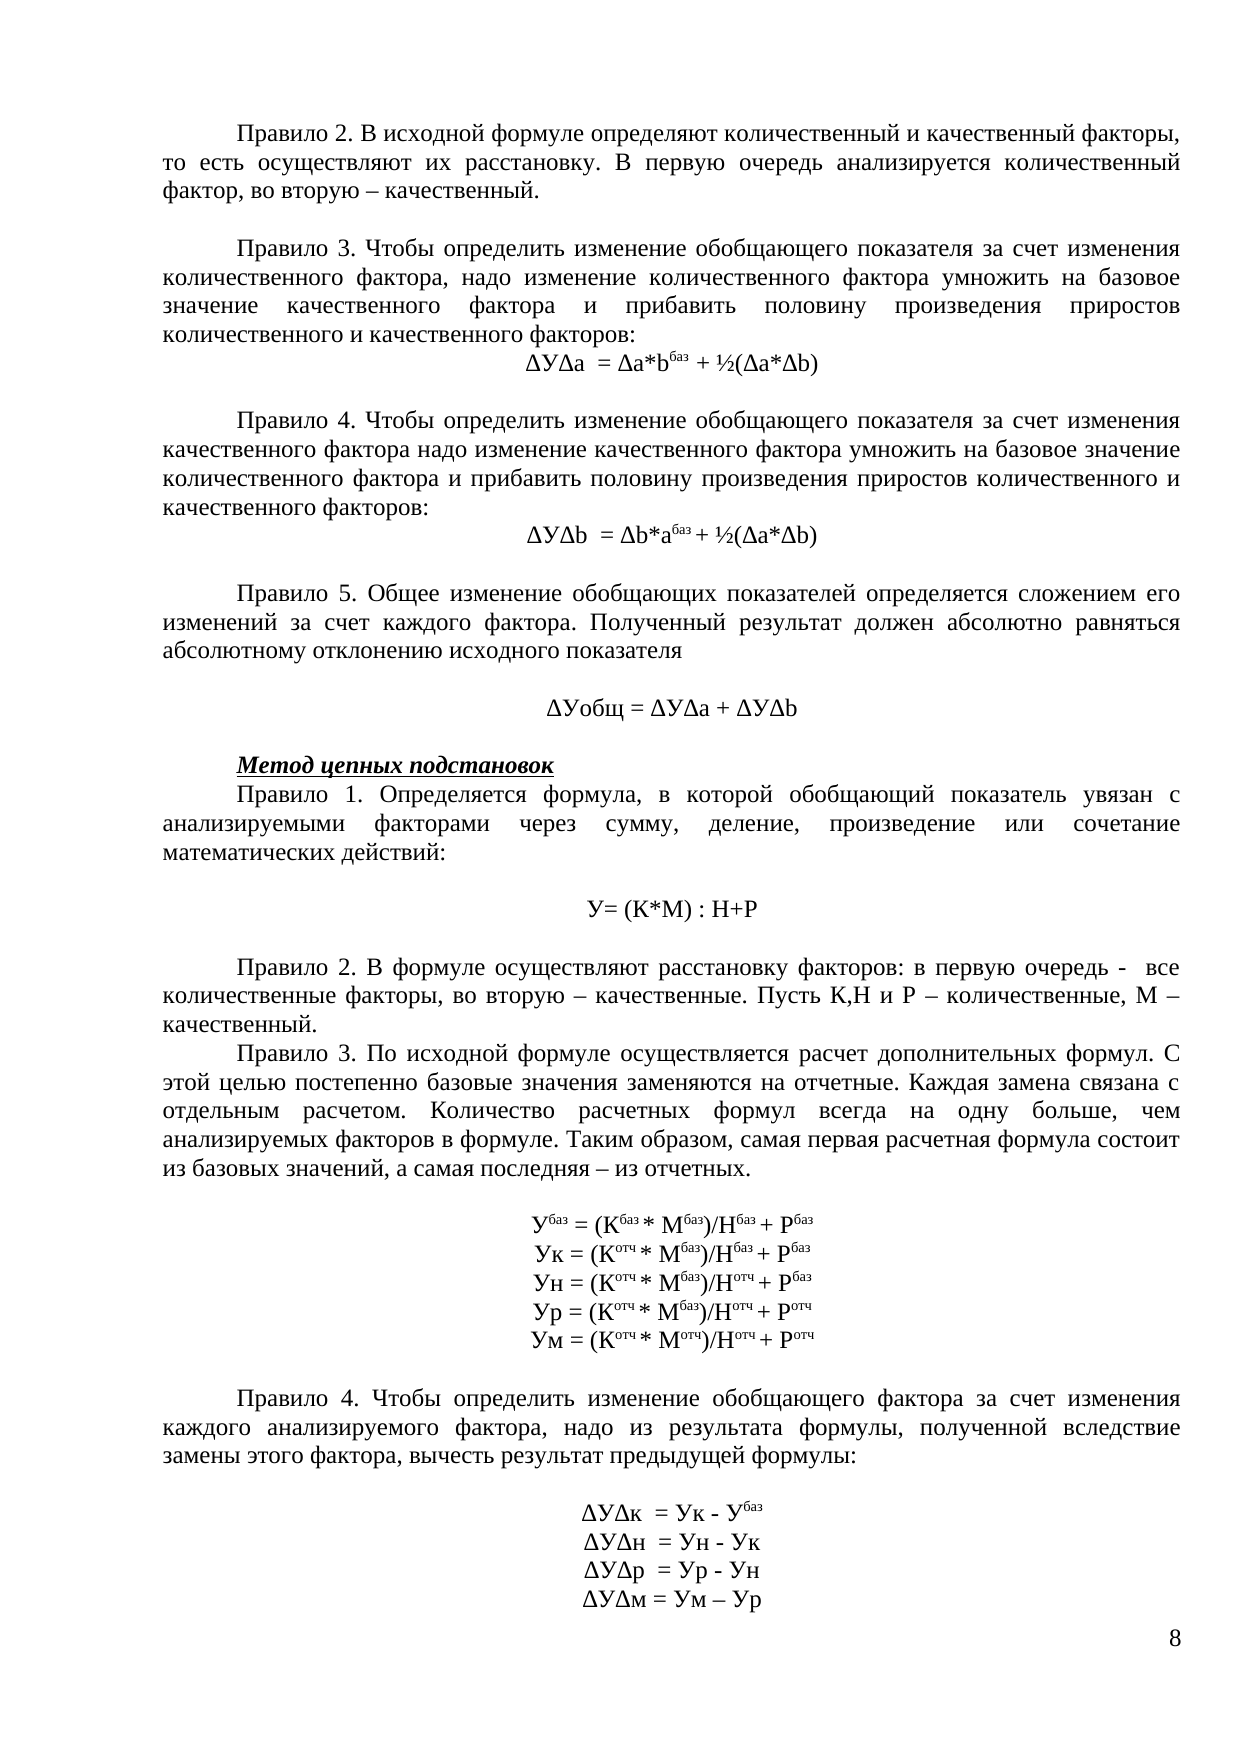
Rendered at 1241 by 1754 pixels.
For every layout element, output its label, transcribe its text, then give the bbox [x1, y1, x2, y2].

text Ум = (Котч * Мотч)/Нотч + Ротч [162, 1326, 1181, 1354]
text ∆У∆р = Ур - Ун [162, 1556, 1181, 1584]
text Ур = (Котч * Мбаз)/Нотч + Ротч [162, 1297, 1181, 1326]
text Правило 2. В формуле осуществляют расстановку факторов: в первую очередь - все количественные факторы, во вторую – качественные. Пусть К,Н и Р – количественные, М – качественный. [162, 952, 1181, 1038]
text ∆У∆b = ∆b*абаз + ½(∆а*∆b) [162, 521, 1181, 549]
text ∆У∆н = Ун - Ук [162, 1527, 1181, 1556]
text Правило 5. Общее изменение обобщающих показателей определяется сложением его изменений за счет каждого фактора. Полученный результат должен абсолютно равняться абсолютному отклонению исходного показателя [162, 578, 1181, 664]
text Убаз = (Кбаз * Мбаз)/Нбаз + Рбаз [162, 1211, 1181, 1239]
text Правило 4. Чтобы определить изменение обобщающего показателя за счет изменения качественного фактора надо изменение качественного фактора умножить на базовое значение количественного фактора и прибавить половину произведения приростов количественного и качественного факторов: [162, 406, 1181, 521]
text Правило 4. Чтобы определить изменение обобщающего фактора за счет изменения каждого анализируемого фактора, надо из результата формулы, полученной вследствие замены этого фактора, вычесть результат предыдущей формулы: [162, 1383, 1181, 1469]
text ∆У∆а = ∆а*bбаз + ½(∆а*∆b) [162, 348, 1181, 377]
text ∆У∆к = Ук - Убаз [162, 1498, 1181, 1527]
text Правило 3. Чтобы определить изменение обобщающего показателя за счет изменения количественного фактора, надо изменение количественного фактора умножить на базовое значение качественного фактора и прибавить половину произведения приростов количественного и качественного факторов: [162, 233, 1181, 348]
text Правило 3. По исходной формуле осуществляется расчет дополнительных формул. С этой целью постепенно базовые значения заменяются на отчетные. Каждая замена связана с отдельным расчетом. Количество расчетных формул всегда на одну больше, чем анализируемых факторов в формуле. Таким образом, самая первая расчетная формула состоит из базовых значений, а самая последняя – из отчетных. [162, 1038, 1181, 1182]
text Правило 1. Определяется формула, в которой обобщающий показатель увязан с анализируемыми факторами через сумму, деление, произведение или сочетание математических действий: [162, 779, 1181, 866]
text Правило 2. В исходной формуле определяют количественный и качественный факторы, то есть осуществляют их расстановку. В первую очередь анализируется количественный фактор, во вторую – качественный. [162, 118, 1181, 204]
text Ук = (Котч * Мбаз)/Нбаз + Рбаз [162, 1239, 1181, 1268]
text Ун = (Котч * Мбаз)/Нотч + Рбаз [162, 1268, 1181, 1297]
text ∆Уобщ = ∆У∆а + ∆У∆b [162, 693, 1181, 722]
text ∆У∆м = Ум – Ур [162, 1584, 1181, 1613]
text У= (К*М) : Н+Р [162, 894, 1181, 923]
text Метод цепных подстановок [162, 751, 1181, 779]
